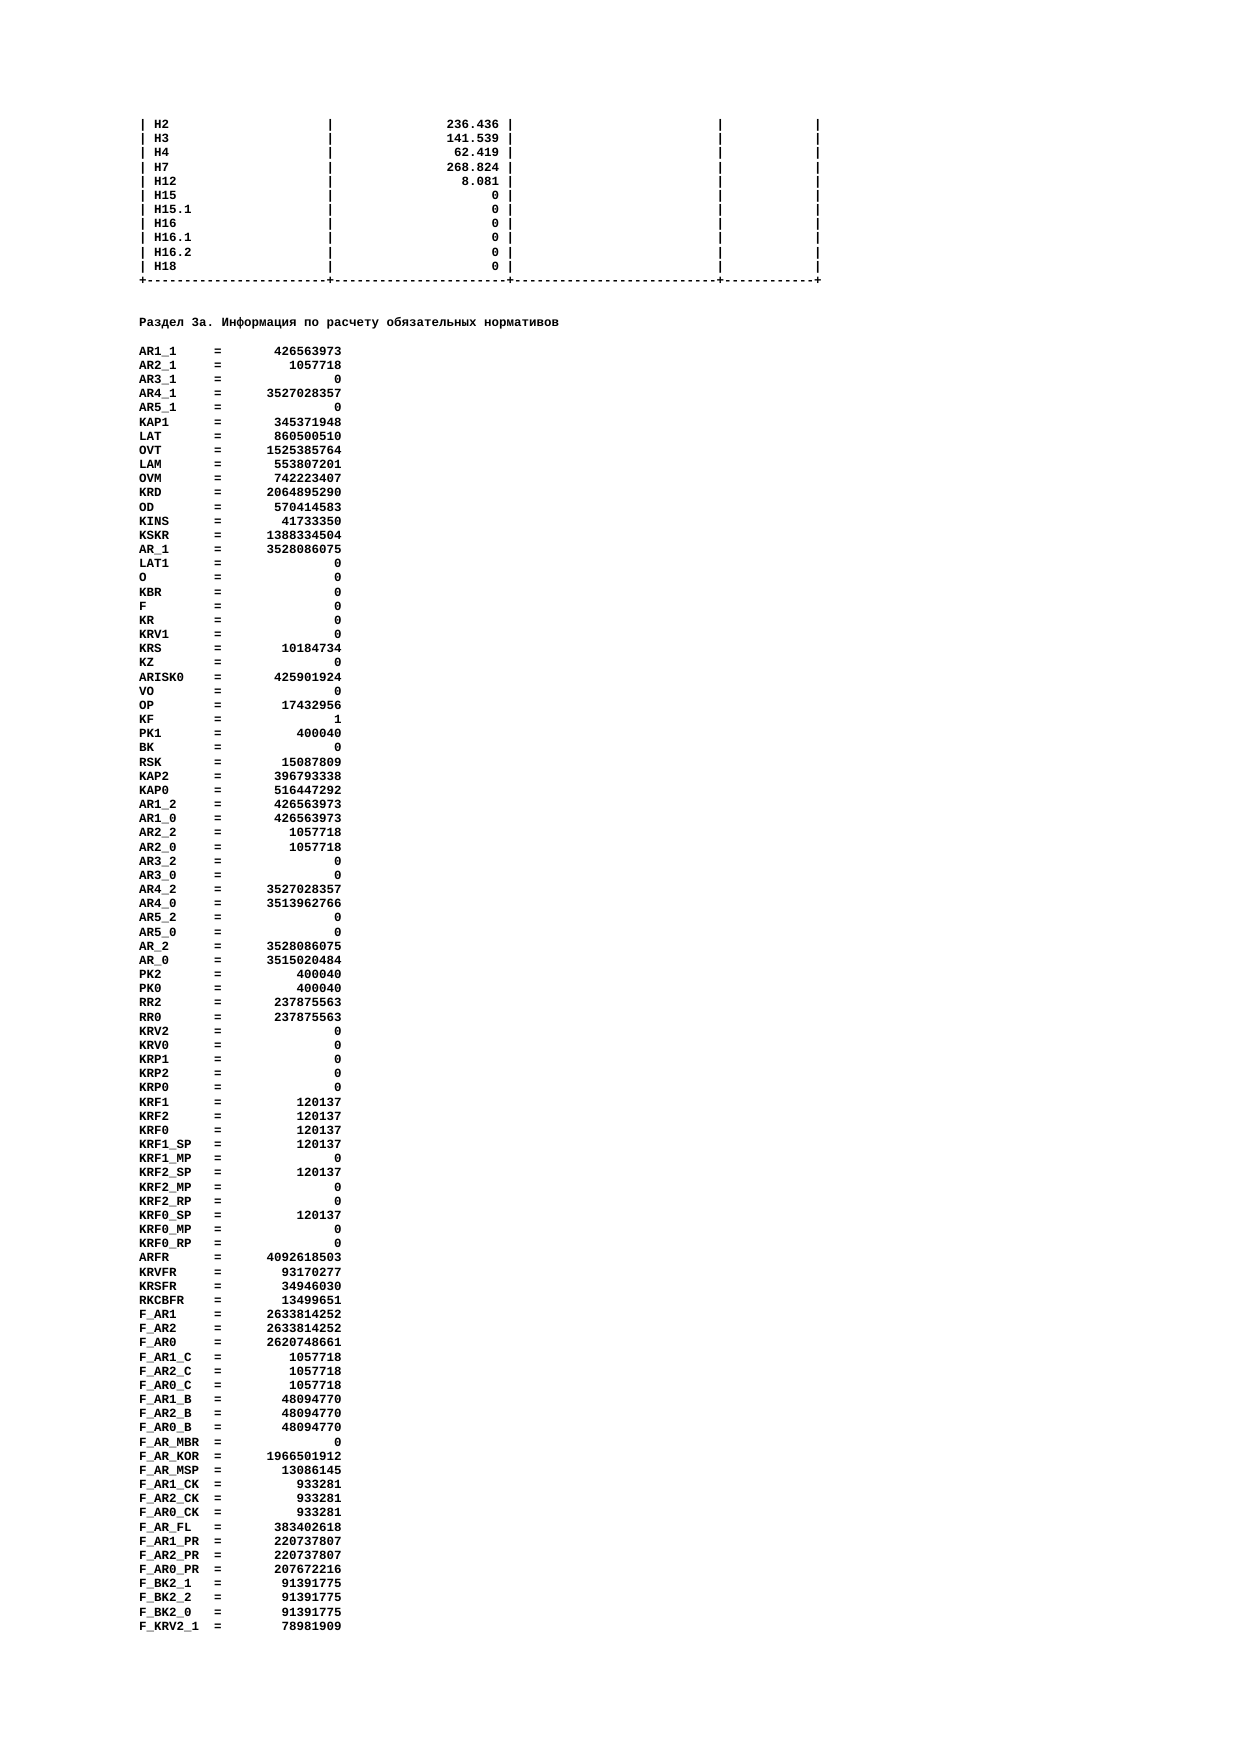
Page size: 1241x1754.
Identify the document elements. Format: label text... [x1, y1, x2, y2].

text KRVFR = 93170277 [139, 1266, 1101, 1280]
text F_AR2_C = 1057718 [139, 1365, 1101, 1379]
text KRSFR = 34946030 [139, 1280, 1101, 1294]
text KRF0_MP = 0 [139, 1223, 1101, 1237]
text AR2_2 = 1057718 [139, 826, 1101, 841]
text KRF2_MP = 0 [139, 1181, 1101, 1195]
text F_AR1_B = 48094770 [139, 1393, 1101, 1407]
text F_AR0 = 2620748661 [139, 1336, 1101, 1351]
text F_AR2_B = 48094770 [139, 1407, 1101, 1421]
text F_AR2_PR = 220737807 [139, 1549, 1101, 1563]
text OD = 570414583 [139, 501, 1101, 515]
text AR_1 = 3528086075 [139, 543, 1101, 557]
text KRF0_RP = 0 [139, 1237, 1101, 1251]
text AR4_1 = 3527028357 [139, 387, 1101, 401]
text RR2 = 237875563 [139, 996, 1101, 1011]
text | Н16.1 | 0 | | | [139, 231, 1101, 246]
text F_AR1_PR = 220737807 [139, 1535, 1101, 1549]
text PK1 = 400040 [139, 727, 1101, 741]
text F_AR1_CK = 933281 [139, 1478, 1101, 1492]
text KRP1 = 0 [139, 1053, 1101, 1067]
text F_AR_KOR = 1966501912 [139, 1450, 1101, 1464]
text F = 0 [139, 600, 1101, 614]
text KRF0_SP = 120137 [139, 1209, 1101, 1223]
text F_BK2_1 = 91391775 [139, 1577, 1101, 1591]
text BK = 0 [139, 741, 1101, 756]
text KRP2 = 0 [139, 1067, 1101, 1081]
text AR_0 = 3515020484 [139, 954, 1101, 968]
text AR3_2 = 0 [139, 855, 1101, 869]
text F_AR_MSP = 13086145 [139, 1464, 1101, 1478]
text ARISK0 = 425901924 [139, 671, 1101, 685]
text RSK = 15087809 [139, 756, 1101, 770]
text KRF2_RP = 0 [139, 1195, 1101, 1209]
text ARFR = 4092618503 [139, 1251, 1101, 1266]
text AR5_0 = 0 [139, 926, 1101, 940]
text | Н16.2 | 0 | | | [139, 246, 1101, 260]
text AR2_0 = 1057718 [139, 841, 1101, 855]
text RKCBFR = 13499651 [139, 1294, 1101, 1308]
text KRF1_SP = 120137 [139, 1138, 1101, 1152]
text KAP1 = 345371948 [139, 416, 1101, 430]
text KRF1_MP = 0 [139, 1152, 1101, 1166]
text | Н16 | 0 | | | [139, 217, 1101, 231]
text AR4_0 = 3513962766 [139, 897, 1101, 911]
text F_AR1 = 2633814252 [139, 1308, 1101, 1322]
text OVT = 1525385764 [139, 444, 1101, 458]
text LAT1 = 0 [139, 557, 1101, 571]
text KAP2 = 396793338 [139, 770, 1101, 784]
text F_AR0_CK = 933281 [139, 1506, 1101, 1521]
text KRF2 = 120137 [139, 1110, 1101, 1124]
text LAM = 553807201 [139, 458, 1101, 472]
text KRF2_SP = 120137 [139, 1166, 1101, 1181]
text AR3_1 = 0 [139, 373, 1101, 387]
text | Н4 | 62.419 | | | [139, 146, 1101, 161]
text KINS = 41733350 [139, 515, 1101, 529]
text OP = 17432956 [139, 699, 1101, 713]
text F_AR2 = 2633814252 [139, 1322, 1101, 1336]
text O = 0 [139, 571, 1101, 586]
text KRP0 = 0 [139, 1081, 1101, 1096]
text VO = 0 [139, 685, 1101, 699]
text KRS = 10184734 [139, 642, 1101, 656]
text AR1_2 = 426563973 [139, 798, 1101, 812]
text | Н18 | 0 | | | [139, 260, 1101, 274]
text Раздел 3а. Информация по расчету обязательных нормативов [139, 316, 1101, 331]
text F_BK2_0 = 91391775 [139, 1606, 1101, 1620]
text F_BK2_2 = 91391775 [139, 1591, 1101, 1606]
text KRD = 2064895290 [139, 486, 1101, 501]
text F_KRV2_1 = 78981909 [139, 1620, 1101, 1634]
text KF = 1 [139, 713, 1101, 727]
text RR0 = 237875563 [139, 1011, 1101, 1025]
text KR = 0 [139, 614, 1101, 628]
text AR1_0 = 426563973 [139, 812, 1101, 826]
text AR2_1 = 1057718 [139, 359, 1101, 373]
text | Н7 | 268.824 | | | [139, 161, 1101, 175]
text KSKR = 1388334504 [139, 529, 1101, 543]
text F_AR1_C = 1057718 [139, 1351, 1101, 1365]
text AR1_1 = 426563973 [139, 345, 1101, 359]
text AR5_2 = 0 [139, 911, 1101, 926]
text F_AR_FL = 383402618 [139, 1521, 1101, 1535]
text KRV0 = 0 [139, 1039, 1101, 1053]
text PK0 = 400040 [139, 982, 1101, 996]
text | Н12 | 8.081 | | | [139, 175, 1101, 189]
text KRV2 = 0 [139, 1025, 1101, 1039]
text KRV1 = 0 [139, 628, 1101, 642]
text AR3_0 = 0 [139, 869, 1101, 883]
text AR4_2 = 3527028357 [139, 883, 1101, 897]
text F_AR0_C = 1057718 [139, 1379, 1101, 1393]
text KRF1 = 120137 [139, 1096, 1101, 1110]
text | Н2 | 236.436 | | | [139, 118, 1101, 132]
text KAP0 = 516447292 [139, 784, 1101, 798]
text | H15.1 | 0 | | | [139, 203, 1101, 217]
text F_AR_MBR = 0 [139, 1436, 1101, 1450]
text | Н3 | 141.539 | | | [139, 132, 1101, 146]
text F_AR0_PR = 207672216 [139, 1563, 1101, 1577]
text KZ = 0 [139, 656, 1101, 671]
text OVM = 742223407 [139, 472, 1101, 486]
text F_AR2_CK = 933281 [139, 1492, 1101, 1506]
text +------------------------+-----------------------+---------------------------+------------+ [139, 274, 1101, 288]
text AR_2 = 3528086075 [139, 940, 1101, 954]
text LAT = 860500510 [139, 430, 1101, 444]
text AR5_1 = 0 [139, 401, 1101, 416]
text PK2 = 400040 [139, 968, 1101, 982]
text KBR = 0 [139, 586, 1101, 600]
text KRF0 = 120137 [139, 1124, 1101, 1138]
text F_AR0_B = 48094770 [139, 1421, 1101, 1436]
text | Н15 | 0 | | | [139, 189, 1101, 203]
